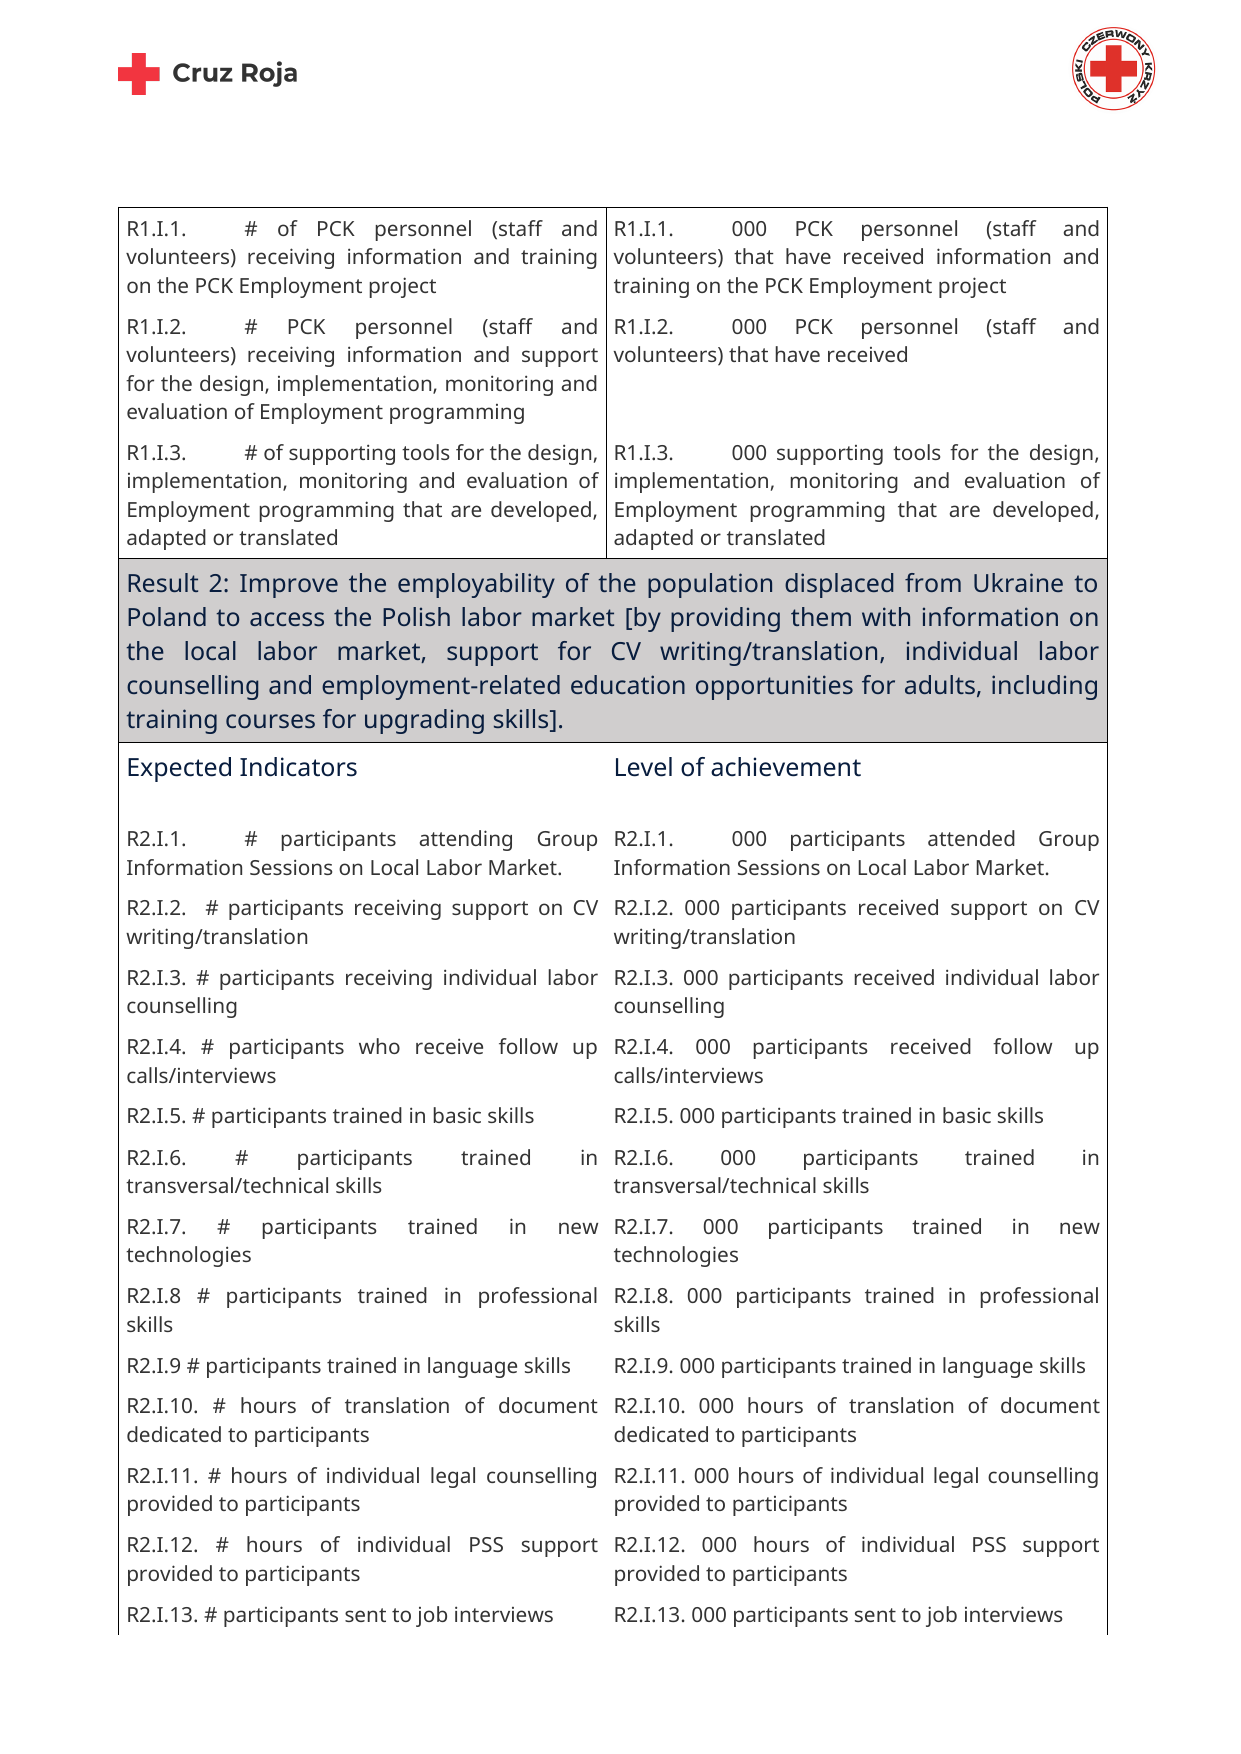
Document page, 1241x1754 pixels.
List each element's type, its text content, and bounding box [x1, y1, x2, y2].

table_cell R2.I.2. 000 participants received support on CV writing/translation [606, 887, 1107, 957]
table_cell R2.I.6. 000 participants trained in transversal/technical skills [606, 1136, 1107, 1206]
table_cell R2.I.10. 000 hours of translation of document dedicated to participants [606, 1385, 1107, 1455]
table_cell R2.I.2. # participants receiving support on CV writing/translation [119, 887, 606, 957]
table_cell R1.I.2. # PCK personnel (staff and volunteers) receiving information and support for the design, implementation, monitoring and evaluation of Employment programming [119, 306, 606, 432]
table_cell R2.I.3. # participants receiving individual labor counselling [119, 957, 606, 1026]
table_cell R1.I.3. 000 supporting tools for the design, implementation, monitoring and evaluation of Employment programming that are developed, adapted or translated [607, 432, 1107, 558]
table_cell Level of achievement R2.I.1. 000 participants attended Group Information Sessions on Local Labor Market. [606, 743, 1107, 887]
table_cell R1.I.3. # of supporting tools for the design, implementation, monitoring and evaluation of Employment programming that are developed, adapted or translated [119, 432, 606, 558]
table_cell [119, 208, 606, 306]
table_cell R2.I.11. # hours of individual legal counselling provided to participants [119, 1455, 606, 1524]
table_cell R2.I.7. 000 participants trained in new technologies [606, 1206, 1107, 1275]
table_cell R2.I.12. # hours of individual PSS support provided to participants [119, 1524, 606, 1593]
table_cell R2.I.3. 000 participants received individual labor counselling [606, 957, 1107, 1026]
table_cell R2.I.4. # participants who receive follow up calls/interviews [119, 1026, 606, 1095]
table_cell R2.I.5. 000 participants trained in basic skills [606, 1095, 1107, 1136]
table_cell R2.I.5. # participants trained in basic skills [119, 1095, 606, 1136]
table_cell R2.I.4. 000 participants received follow up calls/interviews [606, 1026, 1107, 1095]
table_cell R2.I.13. # participants sent to job interviews [119, 1594, 606, 1634]
table_cell R2.I.10. # hours of translation of document dedicated to participants [119, 1385, 606, 1455]
table_cell R2.I.11. 000 hours of individual legal counselling provided to participants [606, 1455, 1107, 1524]
table_cell R2.I.13. 000 participants sent to job interviews [606, 1594, 1107, 1634]
table_cell R2.I.8 # participants trained in professional skills [119, 1275, 606, 1344]
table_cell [607, 208, 1107, 306]
table_cell R2.I.8. 000 participants trained in professional skills [606, 1275, 1107, 1344]
table_cell R1.I.2. 000 PCK personnel (staff and volunteers) that have received [607, 306, 1107, 432]
table_cell R2.I.7. # participants trained in new technologies [119, 1206, 606, 1275]
table_cell R2.I.6. # participants trained in transversal/technical skills [119, 1136, 606, 1206]
table_cell R2.I.12. 000 hours of individual PSS support provided to participants [606, 1524, 1107, 1593]
table_cell Expected Indicators R2.I.1. # participants attending Group Information Sessions on Local Labor Market. [119, 743, 606, 887]
picture [1068, 23, 1159, 114]
table_cell R2.I.9. 000 participants trained in language skills [606, 1345, 1107, 1385]
picture [118, 53, 297, 95]
table_cell Result 2: Improve the employability of the population displaced from Ukraine to Poland to access the Polish labor market [by providing them with information on the local labor market, support for CV writing/translation, individual labor counselling and employment-related education opportunities for adults, including training courses for upgrading skills]. [119, 559, 1107, 742]
table_cell R2.I.9 # participants trained in language skills [119, 1345, 606, 1385]
